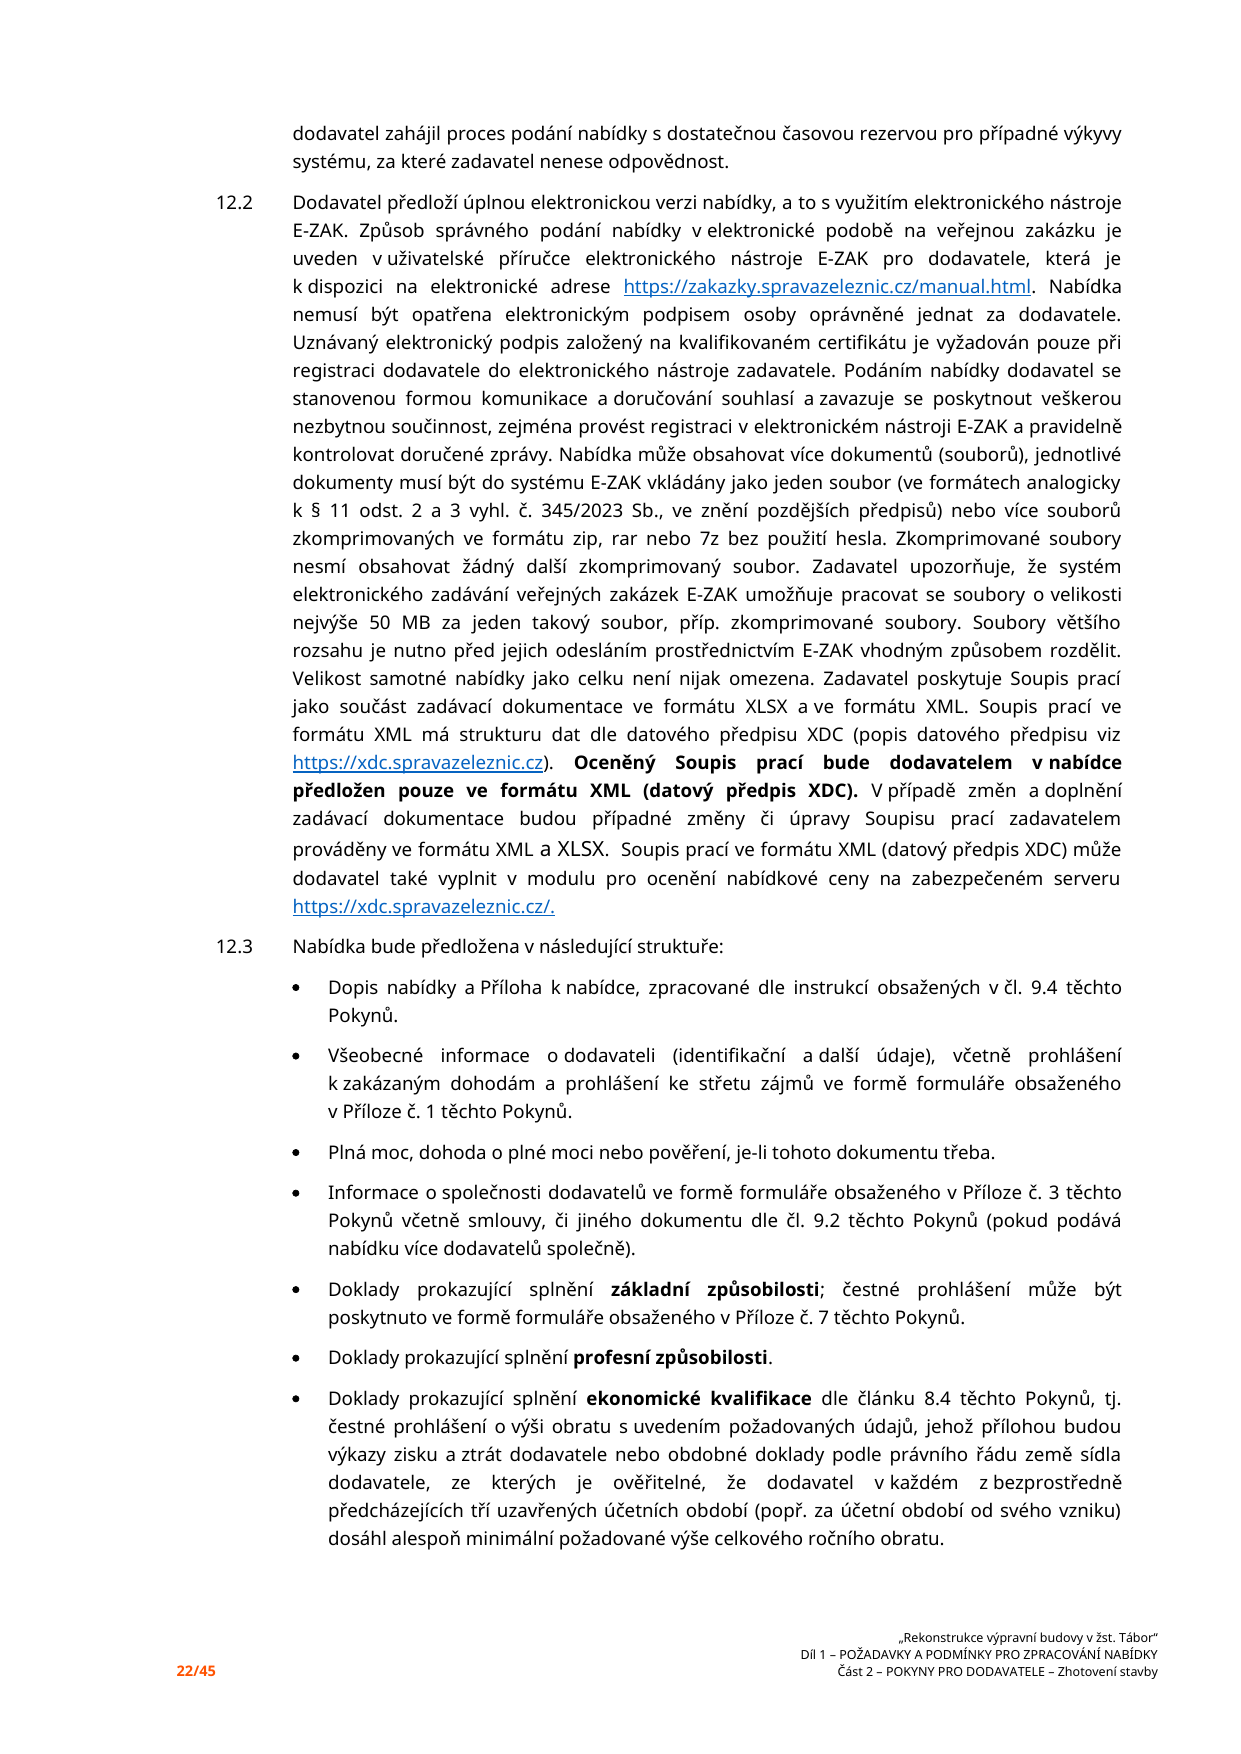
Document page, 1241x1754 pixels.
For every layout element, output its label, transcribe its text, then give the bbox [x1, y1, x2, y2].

text Dopis nabídky a Příloha k nabídce, zpracované dle instrukcí obsažených v čl. 9.4 těchto Pokynů. [292, 974, 1122, 1027]
text Doklady prokazující splnění základní způsobilosti; čestné prohlášení může být poskytnuto ve formě formuláře obsaženého v Příloze č. 7 těchto Pokynů. [292, 1276, 1122, 1330]
text Nabídka bude předložena v následující struktuře: [216, 933, 1122, 959]
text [216, 121, 1122, 174]
text Doklady prokazující splnění ekonomické kvalifikace dle článku 8.4 těchto Pokynů, tj. čestné prohlášení o výši obratu s uvedením požadovaných údajů, jehož přílohou budou výkazy zisku a ztrát dodavatele nebo obdobné doklady podle právního řádu země sídla dodavatele, ze kterých je ověřitelné, že dodavatel v každém z bezprostředně předcházejících tří uzavřených účetních období (popř. za účetní období od svého vzniku) dosáhl alespoň minimální požadované výše celkového ročního obratu. [292, 1385, 1122, 1551]
text Informace o společnosti dodavatelů ve formě formuláře obsaženého v Příloze č. 3 těchto Pokynů včetně smlouvy, či jiného dokumentu dle čl. 9.2 těchto Pokynů (pokud podává nabídku více dodavatelů společně). [292, 1179, 1122, 1261]
text Dodavatel předloží úplnou elektronickou verzi nabídky, a to s využitím elektronického nástroje E-ZAK. Způsob správného podání nabídky v elektronické podobě na veřejnou zakázku je uveden v uživatelské příručce elektronického nástroje E-ZAK pro dodavatele, která je k dispozici na elektronické adrese https://zakazky.spravazeleznic.cz/manual.html. Nabídka nemusí být opatřena elektronickým podpisem osoby oprávněné jednat za dodavatele. Uznávaný elektronický podpis založený na kvalifikovaném certifikátu je vyžadován pouze při registraci dodavatele do elektronického nástroje zadavatele. Podáním nabídky dodavatel se stanovenou formou komunikace a doručování souhlasí a zavazuje se poskytnout veškerou nezbytnou součinnost, zejména provést registraci v elektronickém nástroji E-ZAK a pravidelně kontrolovat doručené zprávy. Nabídka může obsahovat více dokumentů (souborů), jednotlivé dokumenty musí být do systému E-ZAK vkládány jako jeden soubor (ve formátech analogicky k § 11 odst. 2 a 3 vyhl. č. 345/2023 Sb., ve znění pozdějších předpisů) nebo více souborů zkomprimovaných ve formátu zip, rar nebo 7z bez použití hesla. Zkomprimované soubory nesmí obsahovat žádný další zkomprimovaný soubor. Zadavatel upozorňuje, že systém elektronického zadávání veřejných zakázek E-ZAK umožňuje pracovat se soubory o velikosti nejvýše 50 MB za jeden takový soubor, příp. zkomprimované soubory. Soubory většího rozsahu je nutno před jejich odesláním prostřednictvím E-ZAK vhodným způsobem rozdělit. Velikost samotné nabídky jako celku není nijak omezena. Zadavatel poskytuje Soupis prací jako součást zadávací dokumentace ve formátu XLSX a ve formátu XML. Soupis prací ve formátu XML má strukturu dat dle datového předpisu XDC (popis datového předpisu viz https://xdc.spravazeleznic.cz). Oceněný Soupis prací bude dodavatelem v nabídce předložen pouze ve formátu XML (datový předpis XDC). V případě změn a doplnění zadávací dokumentace budou případné změny či úpravy Soupisu prací zadavatelem prováděny ve formátu XML a XLSX. Soupis prací ve formátu XML (datový předpis XDC) může dodavatel také vyplnit v modulu pro ocenění nabídkové ceny na zabezpečeném serveru https://xdc.spravazeleznic.cz/. [216, 189, 1122, 918]
text Plná moc, dohoda o plné moci nebo pověření, je-li tohoto dokumentu třeba. [292, 1139, 1122, 1164]
text Všeobecné informace o dodavateli (identifikační a další údaje), včetně prohlášení k zakázaným dohodám a prohlášení ke střetu zájmů ve formě formuláře obsaženého v Příloze č. 1 těchto Pokynů. [292, 1042, 1122, 1124]
text Doklady prokazující splnění profesní způsobilosti. [292, 1345, 1122, 1370]
